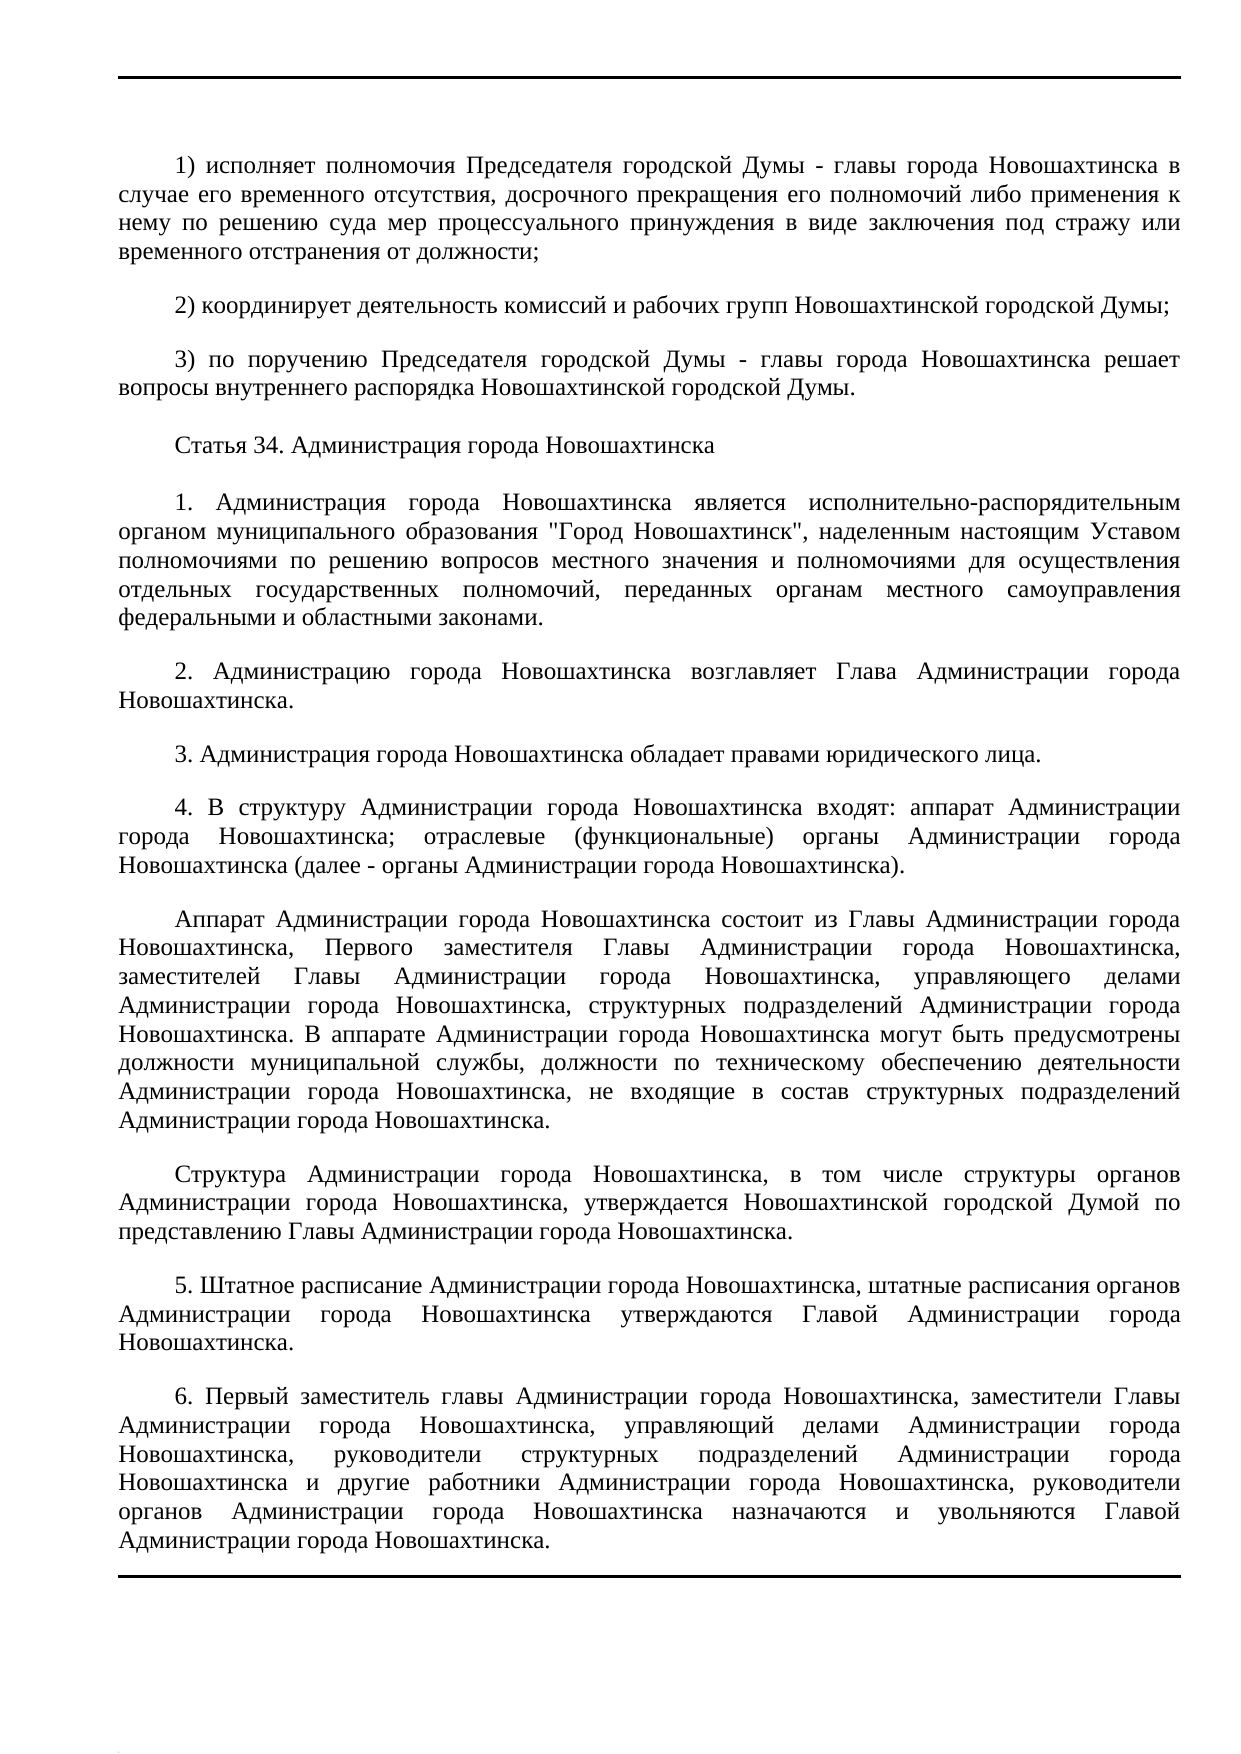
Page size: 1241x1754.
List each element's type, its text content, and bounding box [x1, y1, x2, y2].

text 5. Штатное расписание Администрации города Новошахтинска, штатные расписания органов Администрации города Новошахтинска утверждаются Главой Администрации города Новошахтинска. [118, 1270, 1181, 1356]
title Статья 34. Администрация города Новошахтинска [118, 430, 1181, 459]
text 1) исполняет полномочия Председателя городской Думы - главы города Новошахтинска в случае его временного отсутствия, досрочного прекращения его полномочий либо применения к нему по решению суда мер процессуального принуждения в виде заключения под стражу или временного отстранения от должности; [118, 150, 1181, 265]
text 3) по поручению Председателя городской Думы - главы города Новошахтинска решает вопросы внутреннего распорядка Новошахтинской городской Думы. [118, 344, 1181, 401]
text 3. Администрация города Новошахтинска обладает правами юридического лица. [118, 739, 1181, 767]
text 4. В структуру Администрации города Новошахтинска входят: аппарат Администрации города Новошахтинска; отраслевые (функциональные) органы Администрации города Новошахтинска (далее - органы Администрации города Новошахтинска). [118, 792, 1181, 879]
text 2) координирует деятельность комиссий и рабочих групп Новошахтинской городской Думы; [118, 290, 1181, 319]
text 6. Первый заместитель главы Администрации города Новошахтинска, заместители Главы Администрации города Новошахтинска, управляющий делами Администрации города Новошахтинска, руководители структурных подразделений Администрации города Новошахтинска и другие работники Администрации города Новошахтинска, руководители органов Администрации города Новошахтинска назначаются и увольняются Главой Администрации города Новошахтинска. [118, 1381, 1181, 1554]
text 2. Администрацию города Новошахтинска возглавляет Глава Администрации города Новошахтинска. [118, 656, 1181, 714]
text Структура Администрации города Новошахтинска, в том числе структуры органов Администрации города Новошахтинска, утверждается Новошахтинской городской Думой по представлению Главы Администрации города Новошахтинска. [118, 1159, 1181, 1245]
text Аппарат Администрации города Новошахтинска состоит из Главы Администрации города Новошахтинска, Первого заместителя Главы Администрации города Новошахтинска, заместителей Главы Администрации города Новошахтинска, управляющего делами Администрации города Новошахтинска, структурных подразделений Администрации города Новошахтинска. В аппарате Администрации города Новошахтинска могут быть предусмотрены должности муниципальной службы, должности по техническому обеспечению деятельности Администрации города Новошахтинска, не входящие в состав структурных подразделений Администрации города Новошахтинска. [118, 904, 1181, 1134]
text 1. Администрация города Новошахтинска является исполнительно-распорядительным органом муниципального образования "Город Новошахтинск", наделенным настоящим Уставом полномочиями по решению вопросов местного значения и полномочиями для осуществления отдельных государственных полномочий, переданных органам местного самоуправления федеральными и областными законами. [118, 487, 1181, 631]
